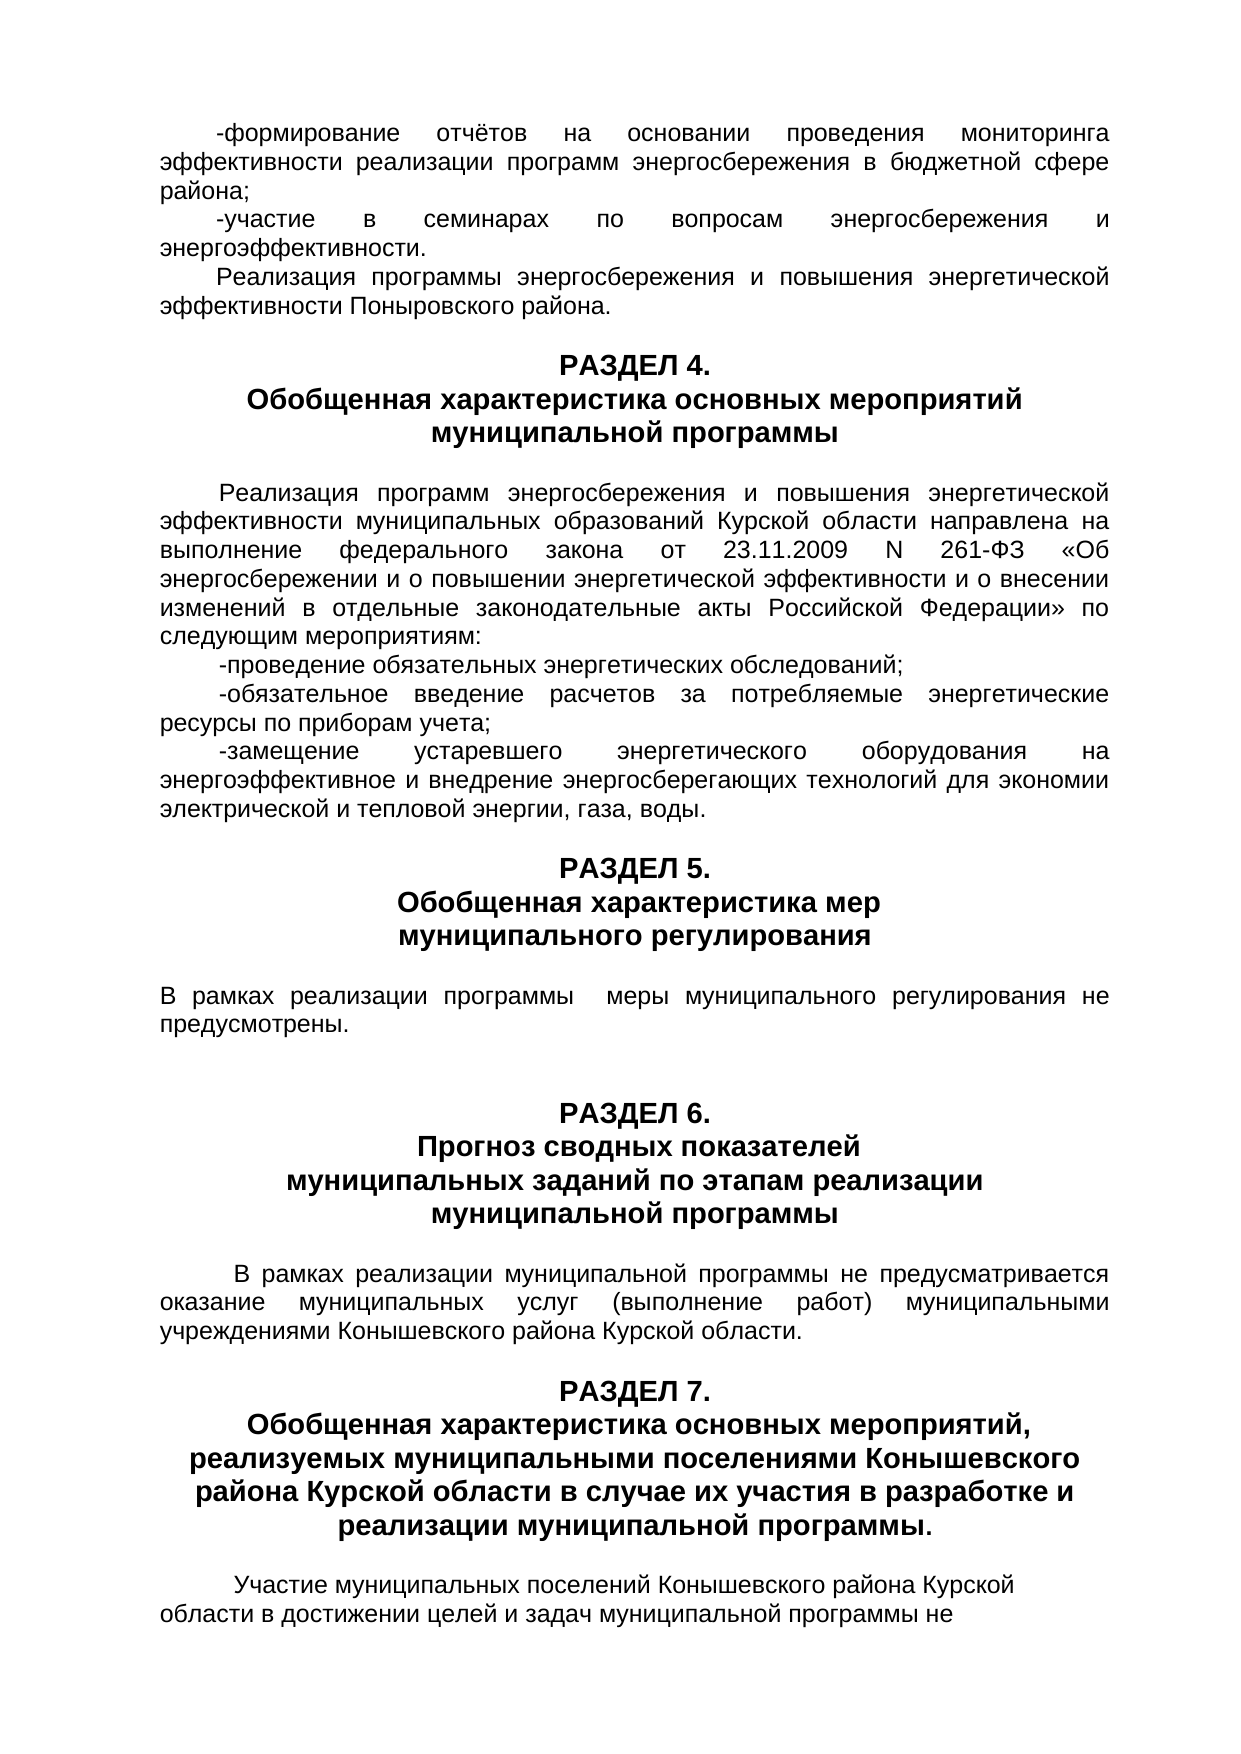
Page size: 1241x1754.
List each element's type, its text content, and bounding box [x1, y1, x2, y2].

text Реализация программы энергосбережения и повышения энергетической эффективности Поныровского района. [159, 262, 1110, 319]
text Реализация программ энергосбережения и повышения энергетической эффективности муниципальных образований Курской области направлена на выполнение федерального закона от 23.11.2009 N 261-ФЗ «Об энергосбережении и о повышении энергетической эффективности и о внесении изменений в отдельные законодательные акты Российской Федерации» по следующим мероприятиям: [159, 477, 1110, 650]
text -замещение устаревшего энергетического оборудования на энергоэффективное и внедрение энергосберегающих технологий для экономии электрической и тепловой энергии, газа, воды. [159, 736, 1110, 822]
text муниципальных заданий по этапам реализации [159, 1163, 1110, 1196]
text -формирование отчётов на основании проведения мониторинга эффективности реализации программ энергосбережения в бюджетной сфере района; [159, 118, 1110, 204]
text муниципальной программы [159, 1196, 1110, 1230]
text В рамках реализации муниципальной программы не предусматривается оказание муниципальных услуг (выполнение работ) муниципальными учреждениями Конышевского района Курской области. [159, 1258, 1110, 1345]
text Прогноз сводных показателей [159, 1129, 1110, 1163]
text Обобщенная характеристика основных мероприятий муниципальной программы [159, 382, 1110, 449]
text муниципального регулирования [159, 918, 1110, 952]
text РАЗДЕЛ 7. [159, 1373, 1110, 1407]
text В рамках реализации программы меры муниципального регулирования не предусмотрены. [159, 981, 1110, 1038]
text Обобщенная характеристика основных мероприятий, реализуемых муниципальными поселениями Конышевского района Курской области в случае их участия в разработке и реализации муниципальной программы. [159, 1407, 1110, 1541]
text РАЗДЕЛ 5. [159, 851, 1110, 885]
text Обобщенная характеристика мер [159, 885, 1110, 918]
text -обязательное введение расчетов за потребляемые энергетические ресурсы по приборам учета; [159, 679, 1110, 736]
text -проведение обязательных энергетических обследований; [159, 650, 1110, 679]
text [159, 1570, 1110, 1627]
text -участие в семинарах по вопросам энергосбережения и энергоэффективности. [159, 204, 1110, 262]
text РАЗДЕЛ 4. [159, 348, 1110, 382]
text РАЗДЕЛ 6. [159, 1096, 1110, 1129]
